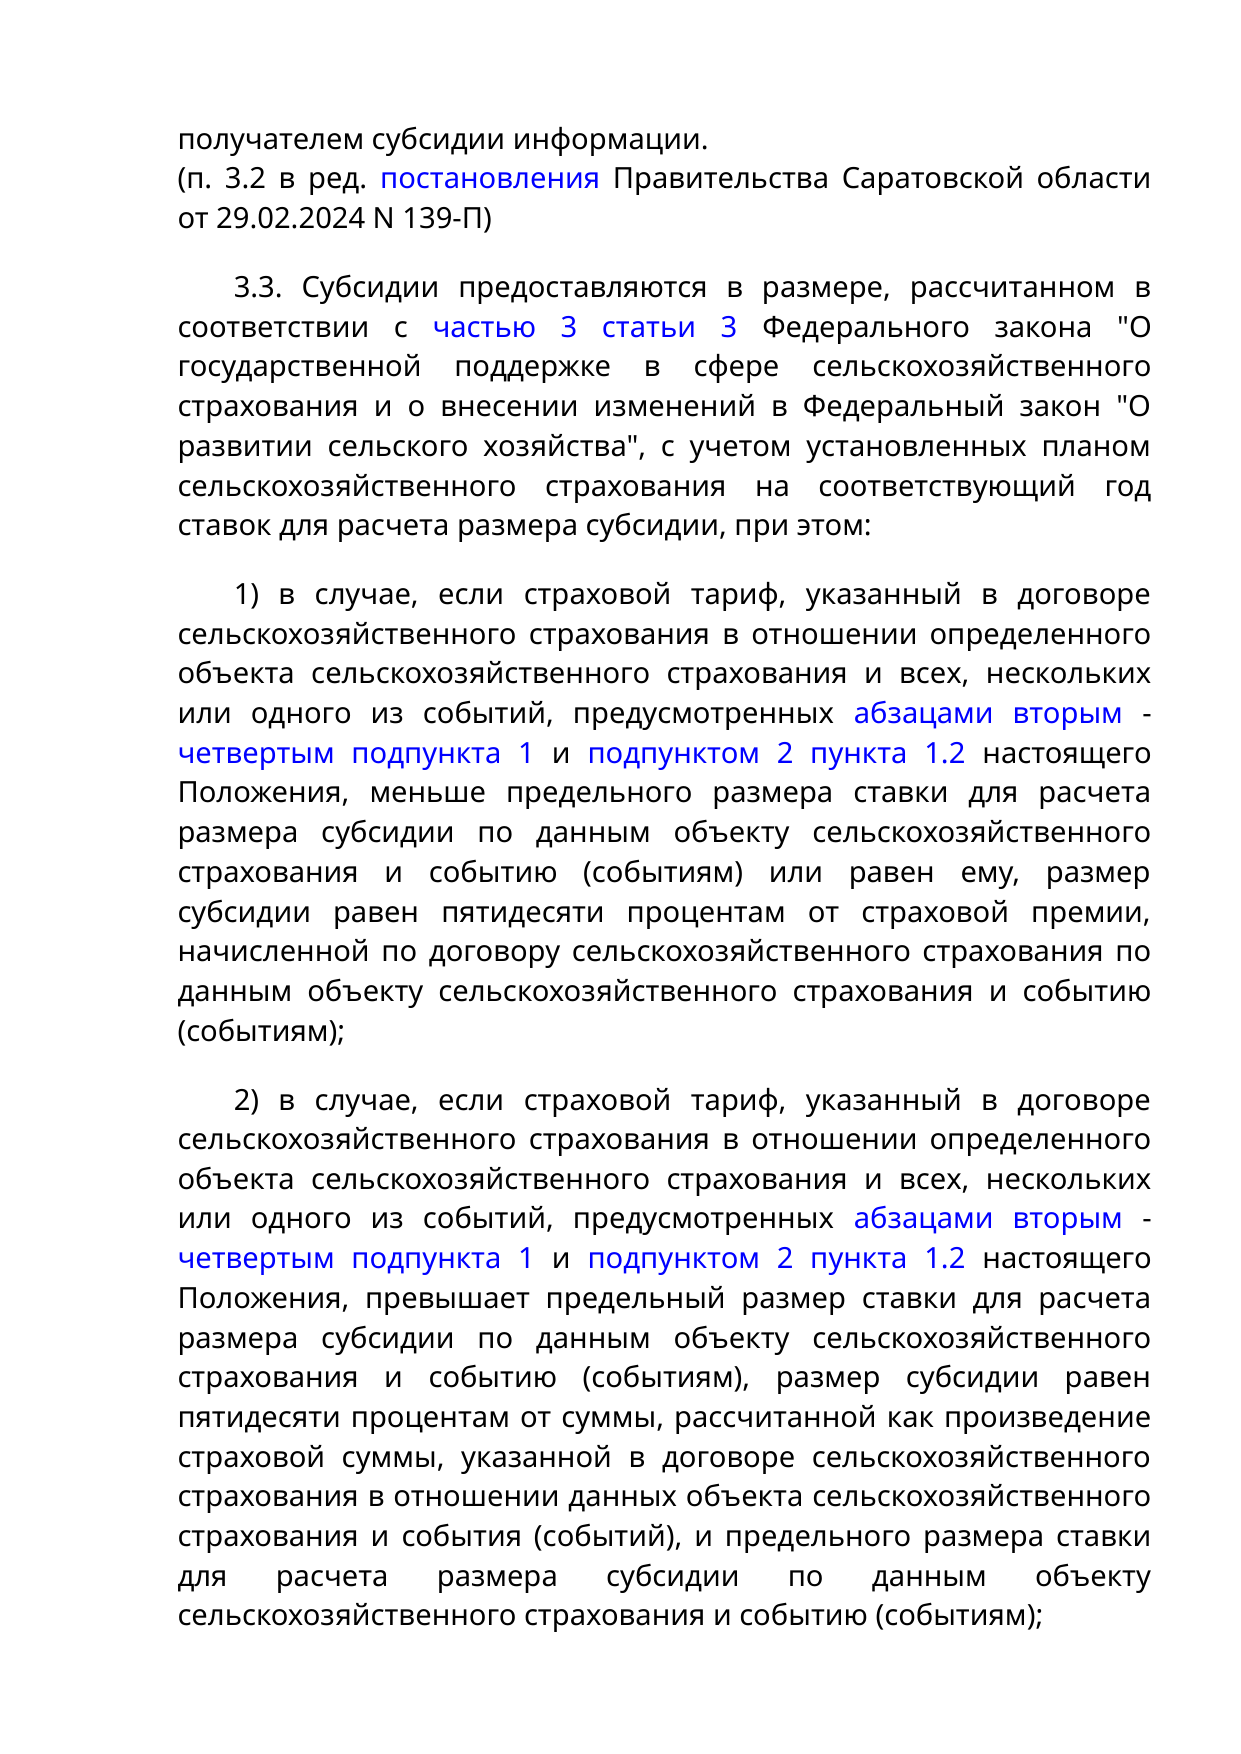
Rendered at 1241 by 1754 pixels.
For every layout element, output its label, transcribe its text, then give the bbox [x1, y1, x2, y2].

text 2) в случае, если страховой тариф, указанный в договоре сельскохозяйственного страхования в отношении определенного объекта сельскохозяйственного страхования и всех, нескольких или одного из событий, предусмотренных абзацами вторым - четвертым подпункта 1 и подпунктом 2 пункта 1.2 настоящего Положения, превышает предельный размер ставки для расчета размера субсидии по данным объекту сельскохозяйственного страхования и событию (событиям), размер субсидии равен пятидесяти процентам от суммы, рассчитанной как произведение страховой суммы, указанной в договоре сельскохозяйственного страхования в отношении данных объекта сельскохозяйственного страхования и события (событий), и предельного размера ставки для расчета размера субсидии по данным объекту сельскохозяйственного страхования и событию (событиям); [177, 1079, 1152, 1634]
text (п. 3.2 в ред. постановления Правительства Саратовской области от 29.02.2024 N 139-П) [177, 158, 1152, 237]
text 3.3. Субсидии предоставляются в размере, рассчитанном в соответствии с частью 3 статьи 3 Федерального закона "О государственной поддержке в сфере сельскохозяйственного страхования и о внесении изменений в Федеральный закон "О развитии сельского хозяйства", с учетом установленных планом сельскохозяйственного страхования на соответствующий год ставок для расчета размера субсидии, при этом: [177, 266, 1152, 544]
text 1) в случае, если страховой тариф, указанный в договоре сельскохозяйственного страхования в отношении определенного объекта сельскохозяйственного страхования и всех, нескольких или одного из событий, предусмотренных абзацами вторым - четвертым подпункта 1 и подпунктом 2 пункта 1.2 настоящего Положения, меньше предельного размера ставки для расчета размера субсидии по данным объекту сельскохозяйственного страхования и событию (событиям) или равен ему, размер субсидии равен пятидесяти процентам от страховой премии, начисленной по договору сельскохозяйственного страхования по данным объекту сельскохозяйственного страхования и событию (событиям); [177, 573, 1152, 1049]
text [177, 118, 1152, 158]
